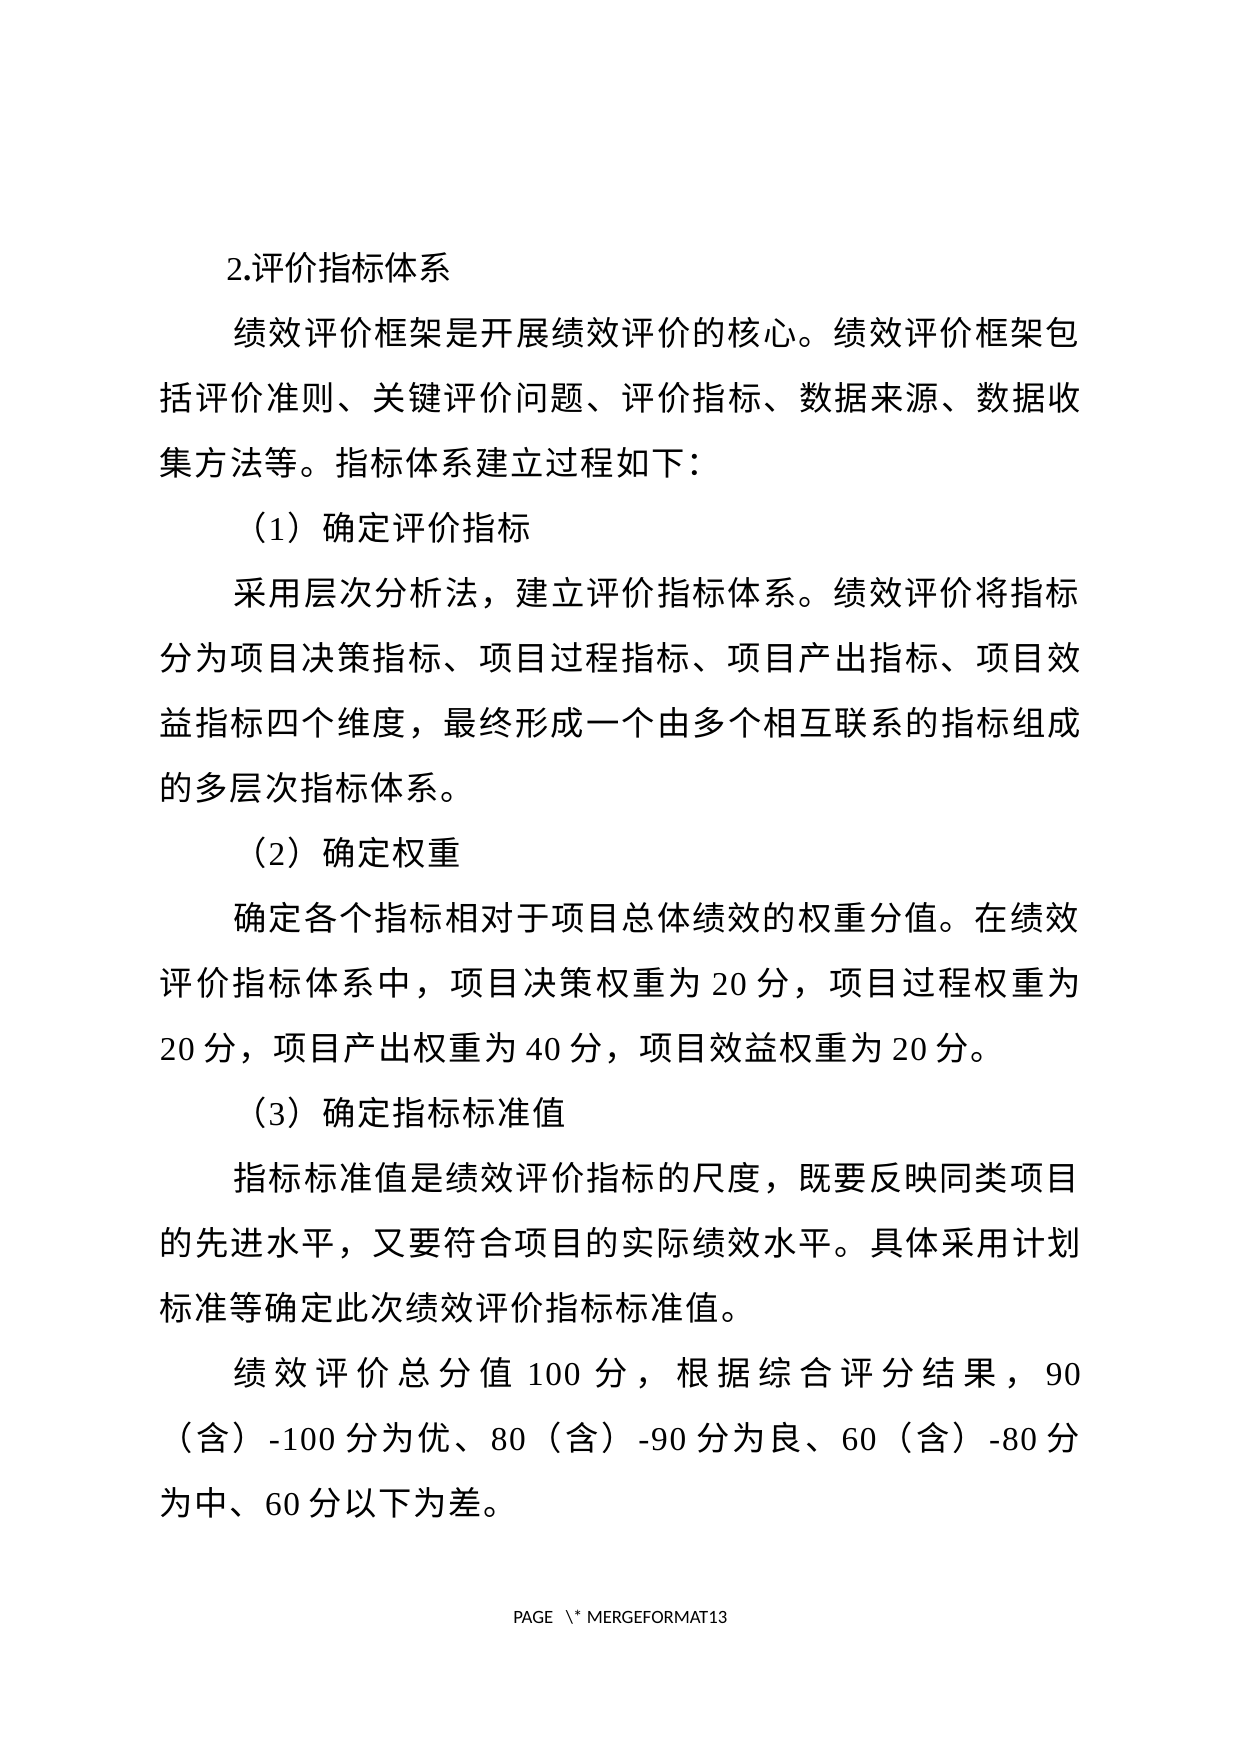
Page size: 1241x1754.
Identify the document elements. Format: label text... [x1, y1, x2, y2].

text （2）确定权重 [159, 818, 1081, 883]
title 绩效评价总分值100分，根据综合评分结果，90（含）-100分为优、80（含）-90分为良、60（含）-80分为中、60分以下为差。 [159, 1338, 1081, 1533]
text 指标标准值是绩效评价指标的尺度，既要反映同类项目的先进水平，又要符合项目的实际绩效水平。具体采用计划标准等确定此次绩效评价指标标准值。 [159, 1143, 1081, 1338]
text 确定各个指标相对于项目总体绩效的权重分值。在绩效评价指标体系中，项目决策权重为20分，项目过程权重为20分，项目产出权重为40分，项目效益权重为20分。 [159, 883, 1081, 1078]
text 采用层次分析法，建立评价指标体系。绩效评价将指标分为项目决策指标、项目过程指标、项目产出指标、项目效益指标四个维度，最终形成一个由多个相互联系的指标组成的多层次指标体系。 [159, 558, 1081, 818]
title 2.评价指标体系 [159, 233, 1081, 298]
text 绩效评价框架是开展绩效评价的核心。绩效评价框架包括评价准则、关键评价问题、评价指标、数据来源、数据收集方法等。指标体系建立过程如下： [159, 298, 1081, 493]
text （3）确定指标标准值 [159, 1078, 1081, 1143]
text （1）确定评价指标 [159, 493, 1081, 558]
